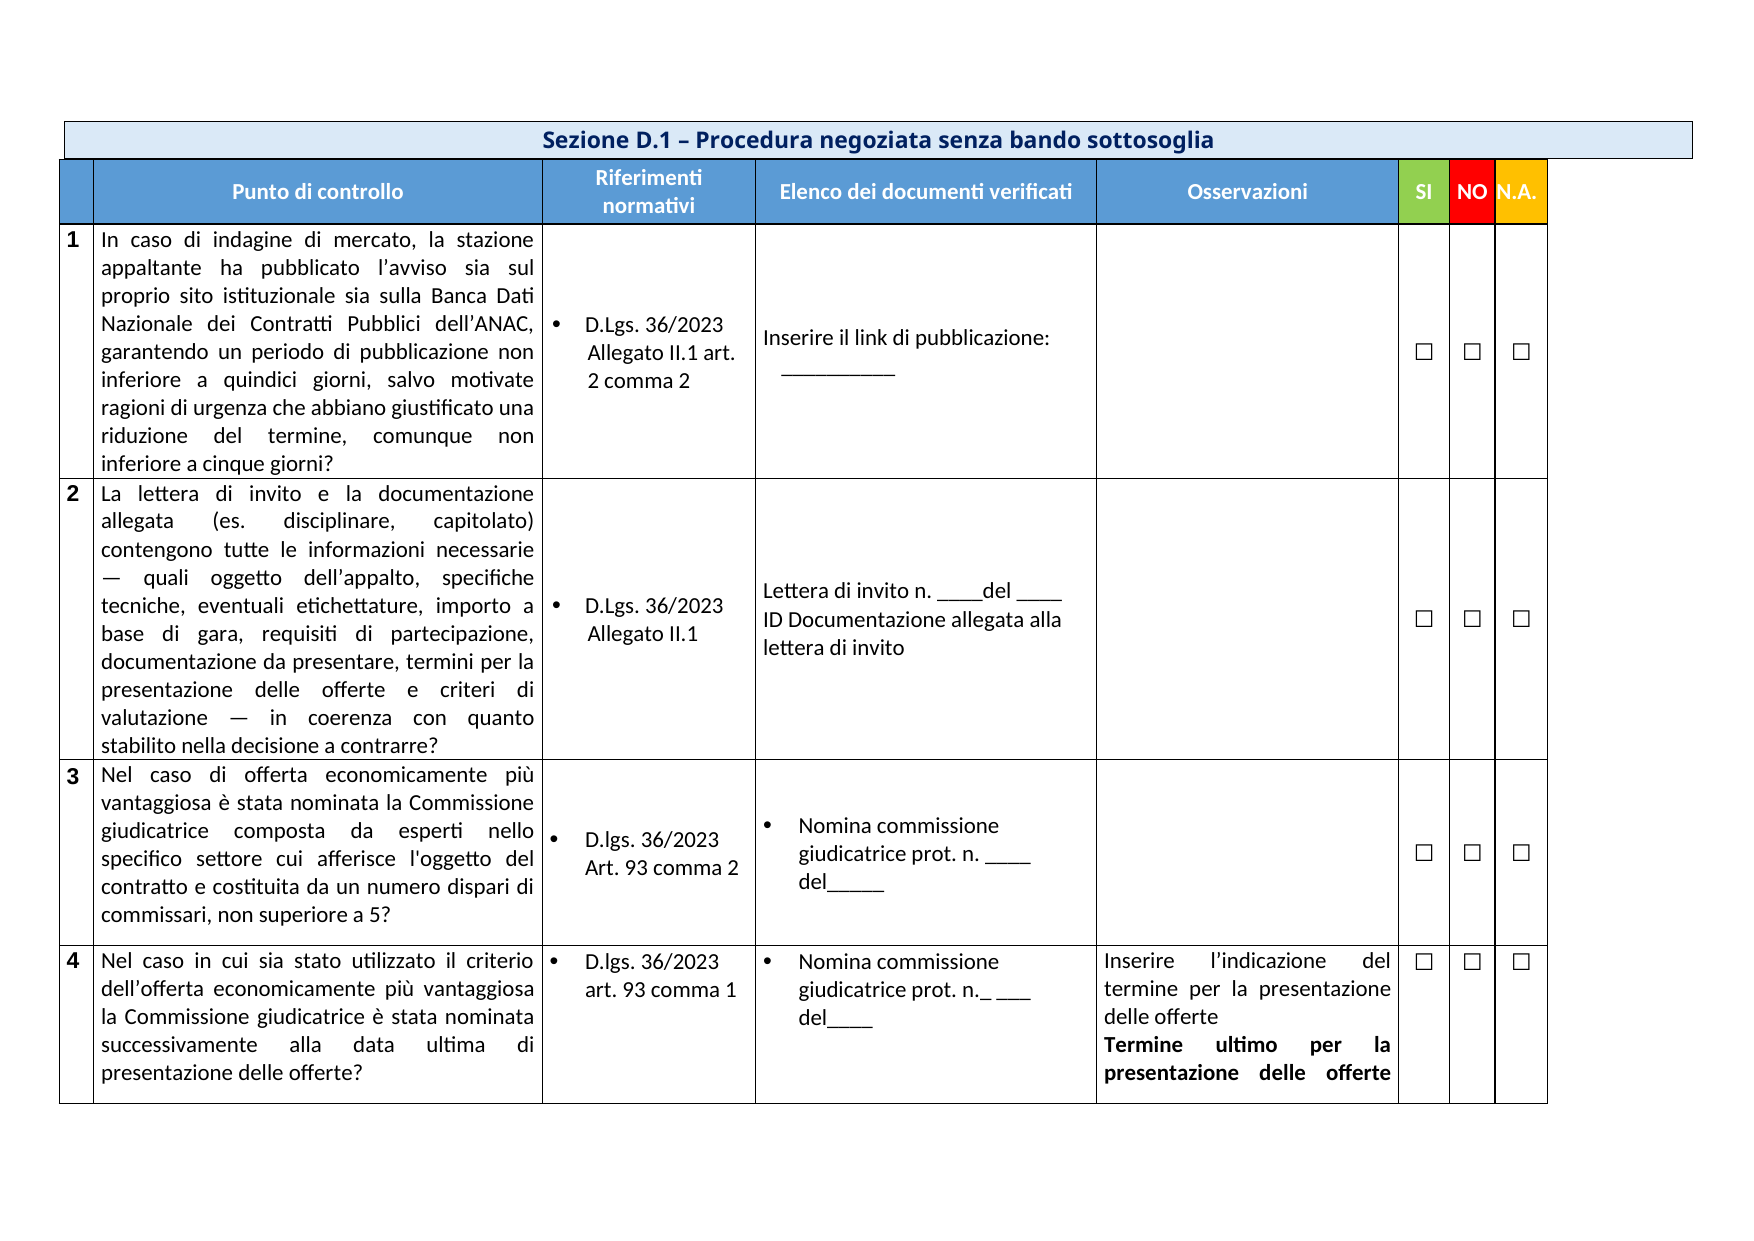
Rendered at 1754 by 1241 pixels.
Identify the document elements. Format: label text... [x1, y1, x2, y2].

table_cell Nel caso di offerta economicamente più vantaggiosa è stata nominata la Commissione giudicatrice composta da esperti nello specifico settore cui afferisce l'oggetto del contratto e costituita da un numero dispari di commissari, non superiore a 5? [94, 760, 542, 945]
table_cell [60, 225, 93, 478]
table_header NO [1450, 160, 1494, 223]
table_cell D.Lgs. 36/2023 Allegato II.1 [543, 479, 755, 759]
table_cell [1496, 946, 1547, 1102]
table_cell [1399, 225, 1449, 478]
table_header Elenco dei documenti verificati [756, 160, 1096, 223]
table_cell [1496, 225, 1547, 478]
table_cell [1097, 946, 1398, 1102]
table_cell [60, 946, 93, 1102]
table_cell In caso di indagine di mercato, la stazione appaltante ha pubblicato l’avviso sia sul proprio sito istituzionale sia sulla Banca Dati Nazionale dei Contratti Pubblici dell’ANAC, garantendo un periodo di pubblicazione non inferiore a quindici giorni, salvo motivate ragioni di urgenza che abbiano giustificato una riduzione del termine, comunque non inferiore a cinque giorni? [94, 225, 542, 478]
table_header [60, 160, 93, 223]
table_cell [60, 479, 93, 759]
table_cell [1399, 946, 1449, 1102]
table_cell Nomina commissione giudicatrice prot. n. ____ del_____ [756, 760, 1096, 945]
table_cell D.lgs. 36/2023 Art. 93 comma 2 [543, 760, 755, 945]
table_cell La lettera di invito e la documentazione allegata (es. disciplinare, capitolato) contengono tutte le informazioni necessarie — quali oggetto dell’appalto, specifiche tecniche, eventuali etichettature, importo a base di gara, requisiti di partecipazione, documentazione da presentare, termini per la presentazione delle offerte e criteri di valutazione — in coerenza con quanto stabilito nella decisione a contrarre? [94, 479, 542, 759]
table_cell [1450, 225, 1494, 478]
table_cell [1496, 760, 1547, 945]
table_header Osservazioni [1097, 160, 1398, 223]
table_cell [756, 946, 1096, 1102]
table_cell [1450, 479, 1494, 759]
table_cell Inserire il link di pubblicazione: __________ [756, 225, 1096, 478]
table_header SI [1399, 160, 1449, 223]
table_cell [1097, 225, 1398, 478]
table_cell D.lgs. 36/2023 art. 93 comma 1 [543, 946, 755, 1102]
table_cell Lettera di invito n. ____del ____ ID Documentazione allegata alla lettera di invito [756, 479, 1096, 759]
table_cell D.Lgs. 36/2023 Allegato II.1 art. 2 comma 2 [543, 225, 755, 478]
table_cell [1496, 479, 1547, 759]
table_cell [94, 946, 542, 1102]
table_cell [1450, 946, 1494, 1102]
table_header Punto di controllo [94, 160, 542, 223]
table_header Riferimenti normativi [543, 160, 755, 223]
subtitle Sezione D.1 – Procedura negoziata senza bando sottosoglia [65, 122, 1692, 158]
table_cell [60, 760, 93, 945]
table_cell [1399, 760, 1449, 945]
table_cell [1097, 760, 1398, 945]
table_cell [1399, 479, 1449, 759]
table_header N.A. [1496, 160, 1547, 223]
table_cell [1450, 760, 1494, 945]
table_cell [1097, 479, 1398, 759]
